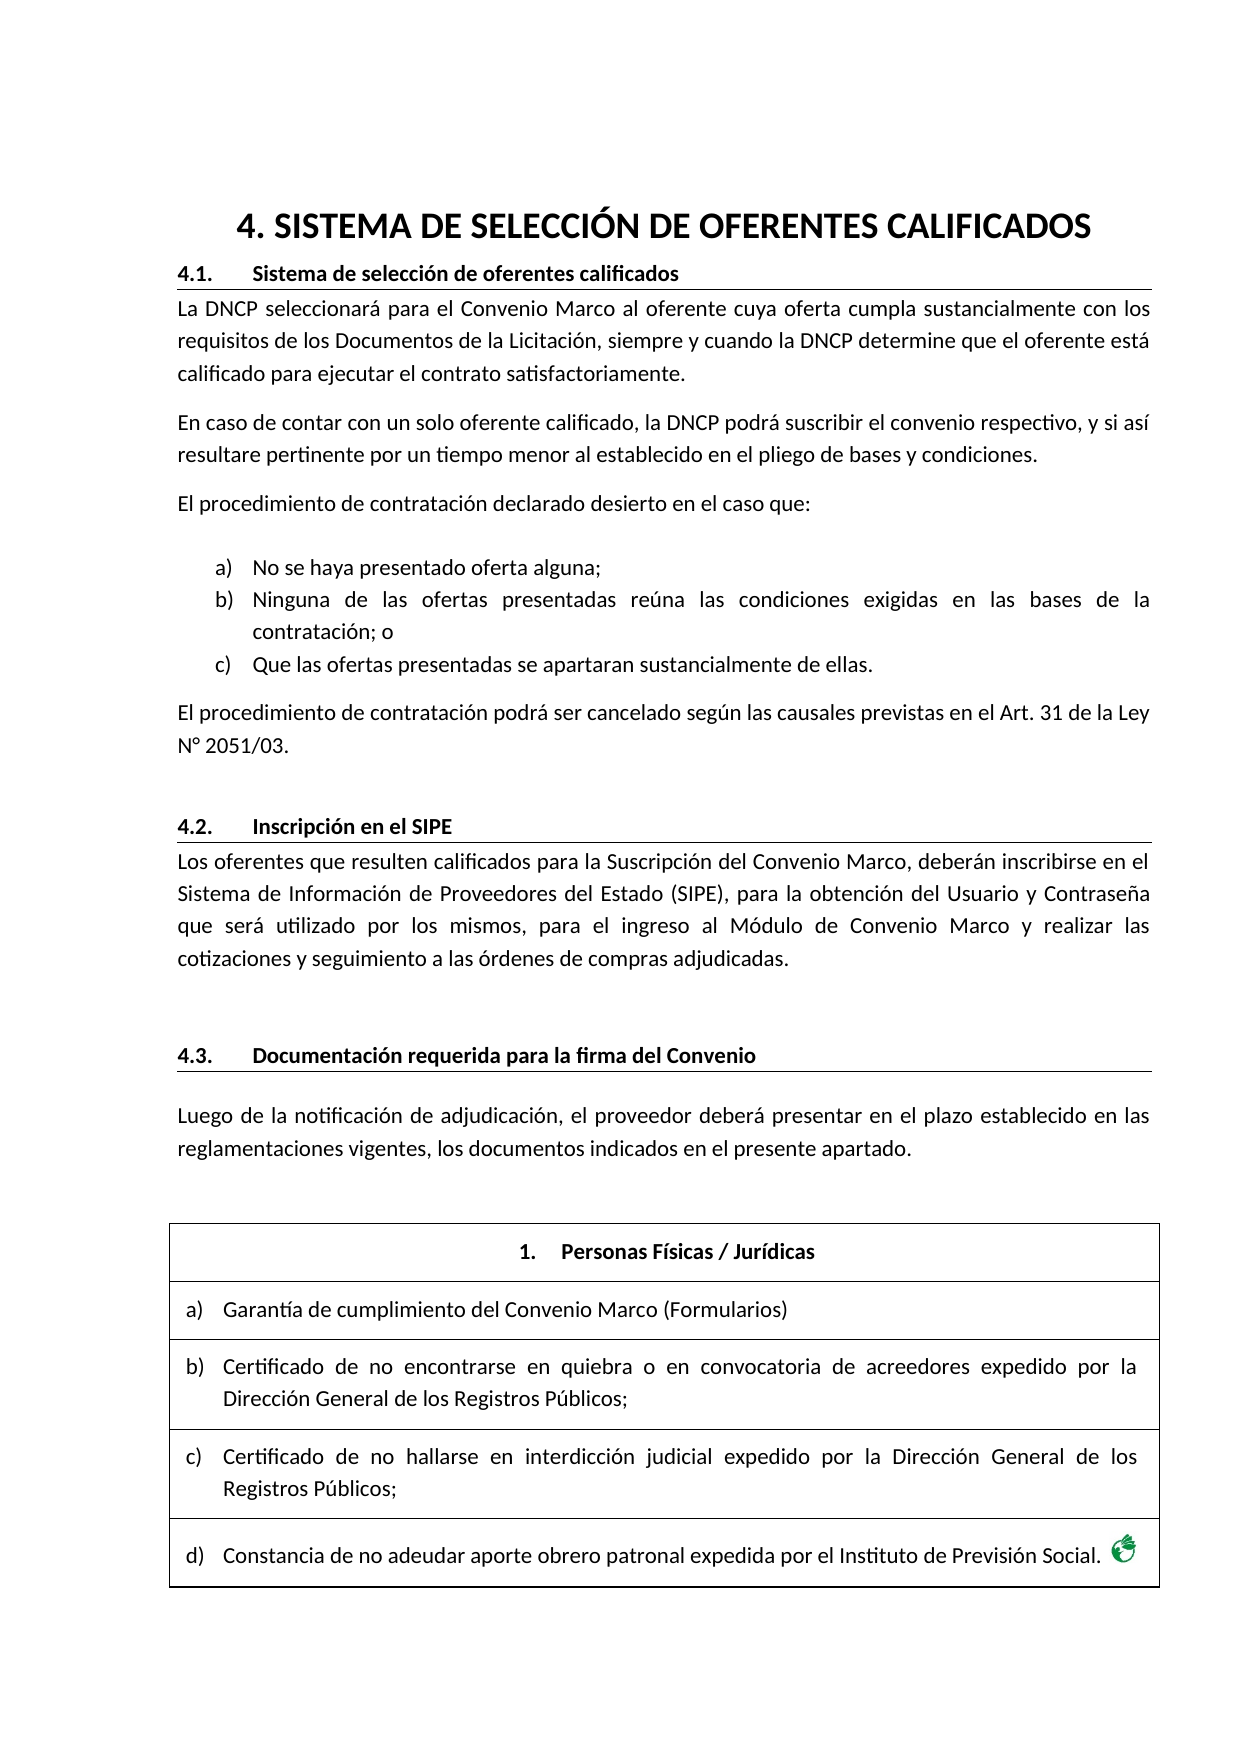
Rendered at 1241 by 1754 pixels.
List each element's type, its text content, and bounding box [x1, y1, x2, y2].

text El procedimiento de contratación declarado desierto en el caso que: [177, 489, 1152, 517]
subtitle Documentación requerida para la firma del Convenio [177, 1041, 1152, 1071]
picture [1108, 1531, 1139, 1564]
text La DNCP seleccionará para el Convenio Marco al oferente cuya oferta cumpla sustancialmente con los requisitos de los Documentos de la Licitación, siempre y cuando la DNCP determine que el oferente está calificado para ejecutar el contrato satisfactoriamente. [177, 294, 1152, 387]
text En caso de contar con un solo oferente calificado, la DNCP podrá suscribir el convenio respectivo, y si así resultare pertinente por un tiempo menor al establecido en el pliego de bases y condiciones. [177, 408, 1152, 468]
subtitle Inscripción en el SIPE [177, 812, 1152, 842]
table_cell Certificado de no encontrarse en quiebra o en convocatoria de acreedores expedido por la Dirección General de los Registros Públicos; [170, 1340, 1159, 1428]
table_cell Garantía de cumplimiento del Convenio Marco (Formularios) [170, 1282, 1159, 1339]
list Ninguna de las ofertas presentadas reúna las condiciones exigidas en las bases de la contratación; o [215, 585, 1152, 646]
table_header Personas Físicas / Jurídicas [170, 1224, 1159, 1281]
table_cell Certificado de no hallarse en interdicción judicial expedido por la Dirección General de los Registros Públicos; [170, 1430, 1159, 1518]
subtitle Sistema de selección de oferentes calificados [177, 259, 1152, 289]
list No se haya presentado oferta alguna; [215, 553, 1152, 581]
text Los oferentes que resulten calificados para la Suscripción del Convenio Marco, deberán inscribirse en el Sistema de Información de Proveedores del Estado (SIPE), para la obtención del Usuario y Contraseña que será utilizado por los mismos, para el ingreso al Módulo de Convenio Marco y realizar las cotizaciones y seguimiento a las órdenes de compras adjudicadas. [177, 847, 1152, 972]
text El procedimiento de contratación podrá ser cancelado según las causales previstas en el Art. 31 de la Ley N° 2051/03. [177, 698, 1152, 759]
subtitle SISTEMA DE SELECCIÓN DE OFERENTES CALIFICADOS [177, 202, 1152, 248]
list Que las ofertas presentadas se apartaran sustancialmente de ellas. [215, 650, 1152, 678]
table_cell Constancia de no adeudar aporte obrero patronal expedida por el Instituto de Previsión Social. [170, 1519, 1159, 1586]
